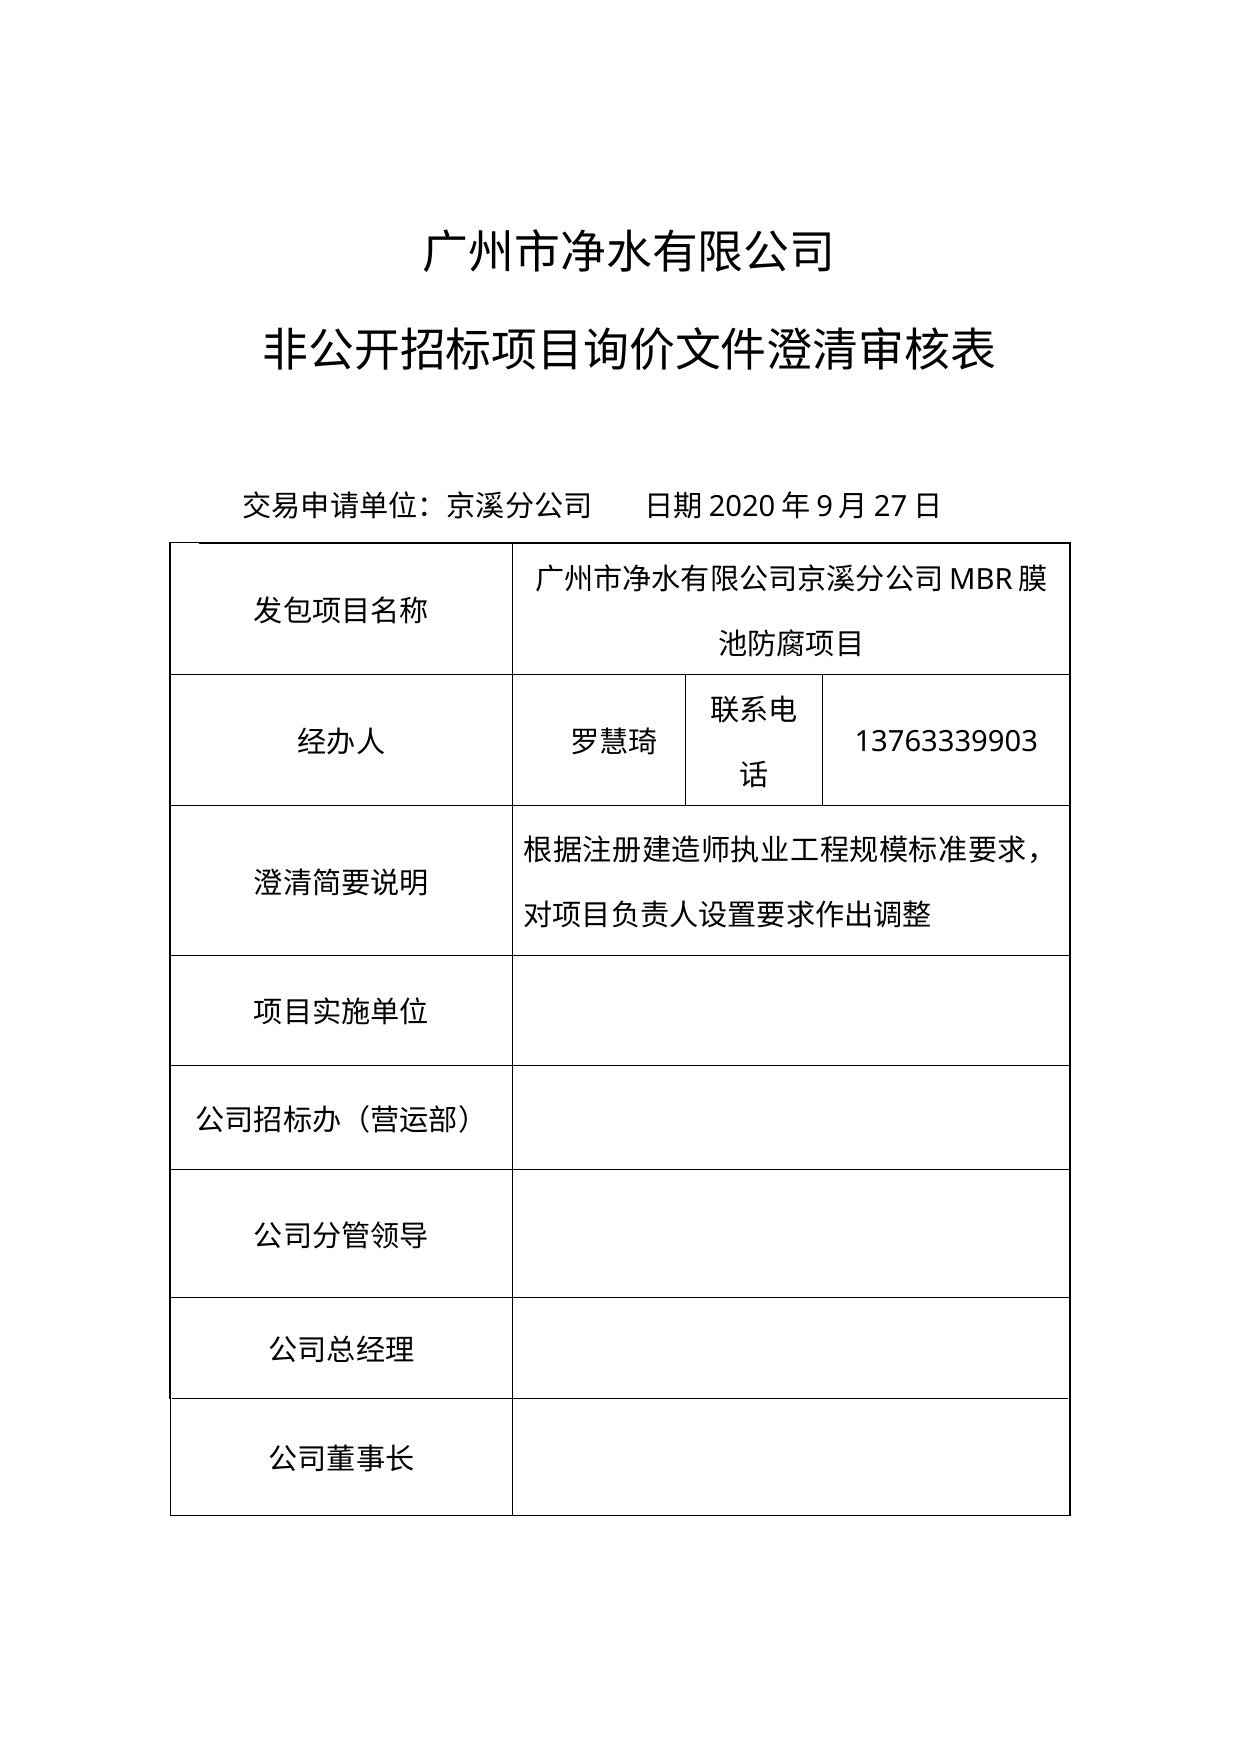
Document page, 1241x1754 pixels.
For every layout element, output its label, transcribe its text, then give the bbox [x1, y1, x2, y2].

table_cell 公司分管领导 [171, 1170, 512, 1297]
table_cell 罗慧琦 [513, 675, 685, 805]
table_cell 公司招标办（营运部） [171, 1066, 512, 1169]
table_cell 根据注册建造师执业工程规模标准要求，对项目负责人设置要求作出调整 [513, 806, 1069, 955]
table_cell [513, 1298, 1069, 1398]
table_cell 交易申请单位：京溪分公司 日期2020年9月27日 [199, 465, 1070, 542]
table_cell 经办人 [171, 675, 512, 805]
table_cell 项目实施单位 [171, 956, 512, 1065]
table_cell 广州市净水有限公司京溪分公司MBR膜池防腐项目 [513, 544, 1069, 674]
table_cell 发包项目名称 [171, 543, 512, 674]
table_cell [513, 956, 1069, 1065]
table_cell 澄清简要说明 [171, 806, 512, 955]
table_cell [513, 1170, 1069, 1297]
table_header 广州市净水有限公司 非公开招标项目询价文件澄清审核表 [188, 162, 1070, 465]
table_cell 公司总经理 [171, 1298, 512, 1398]
table_cell 13763339903 [823, 675, 1069, 805]
table_cell 联系电话 [686, 675, 822, 805]
table_cell 公司董事长 [171, 1399, 512, 1515]
table_cell [513, 1066, 1069, 1169]
table_cell [513, 1398, 1069, 1515]
